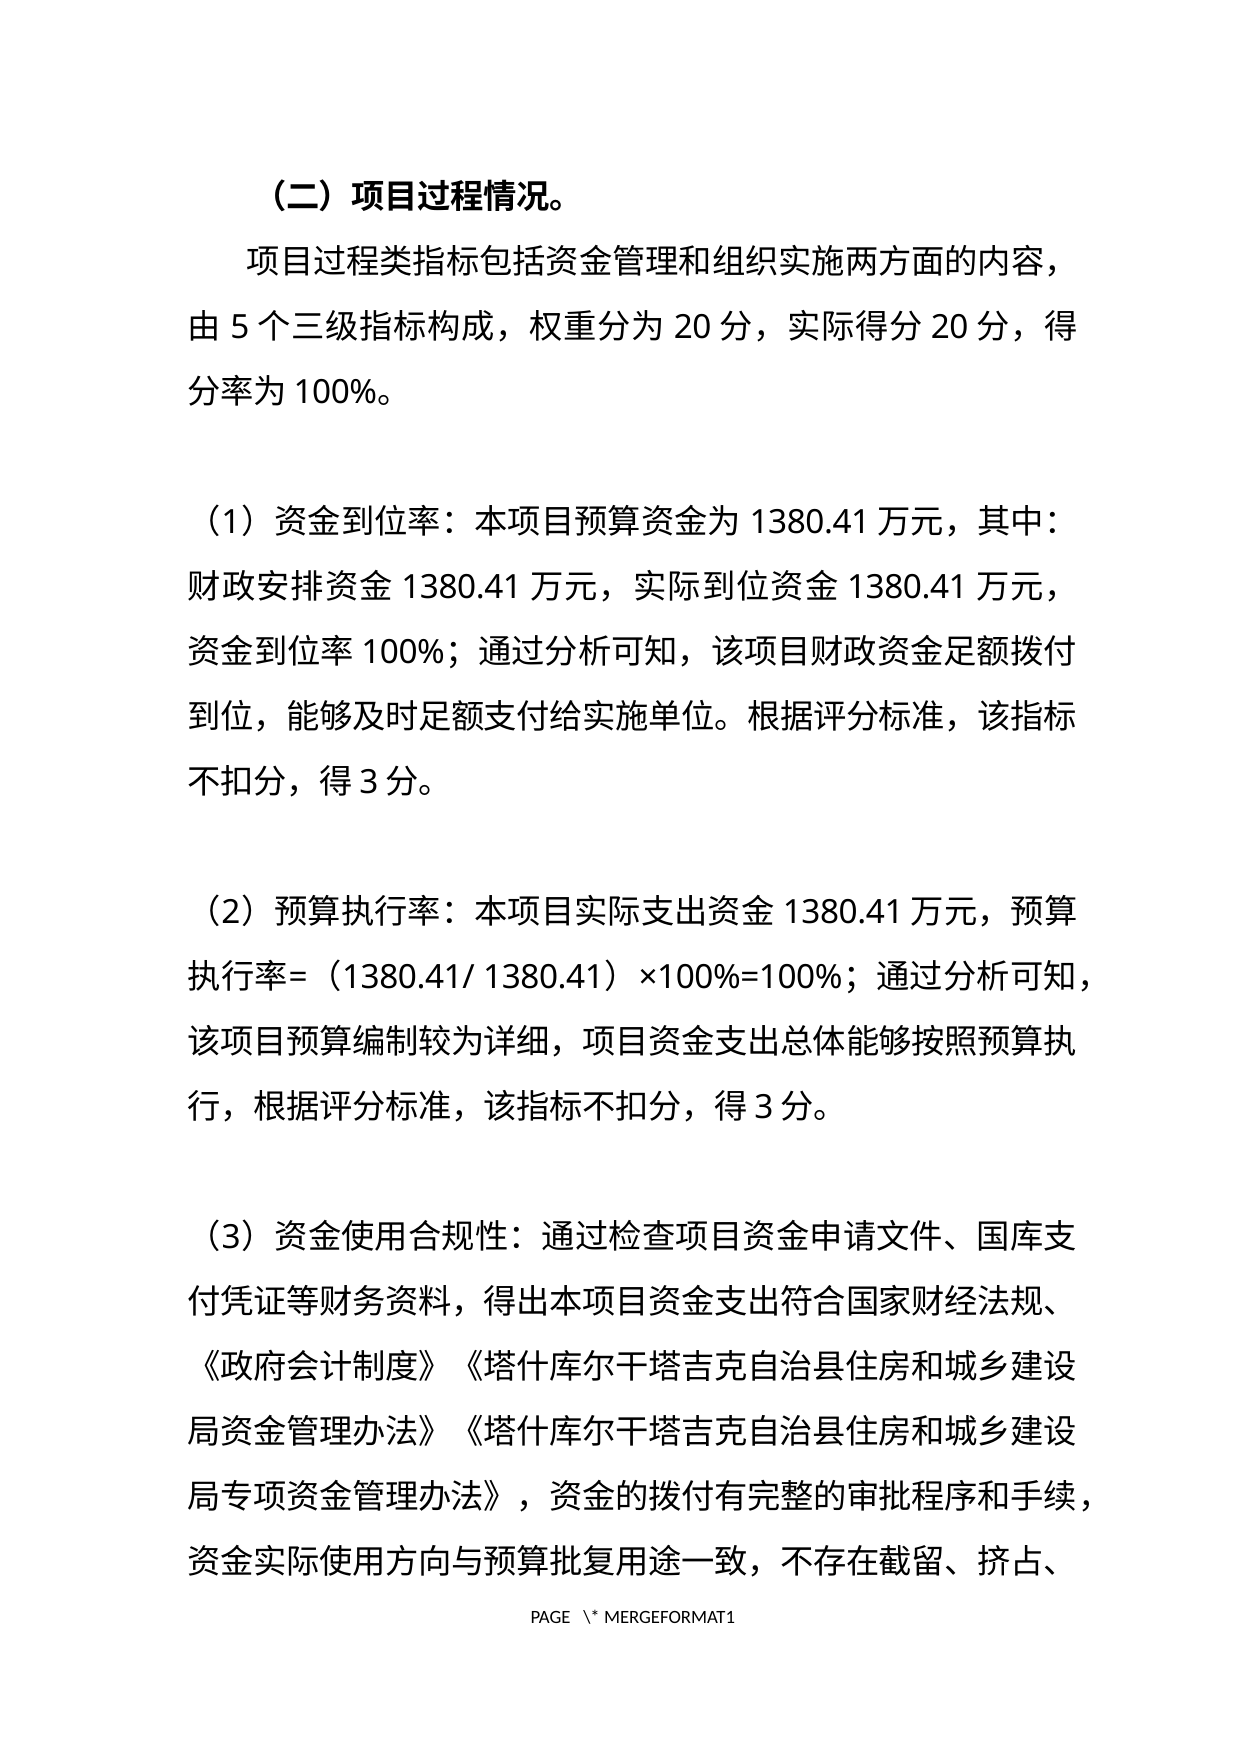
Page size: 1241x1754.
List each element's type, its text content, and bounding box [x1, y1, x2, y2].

text （二）项目过程情况。 [187, 162, 1078, 227]
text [187, 227, 1078, 1592]
